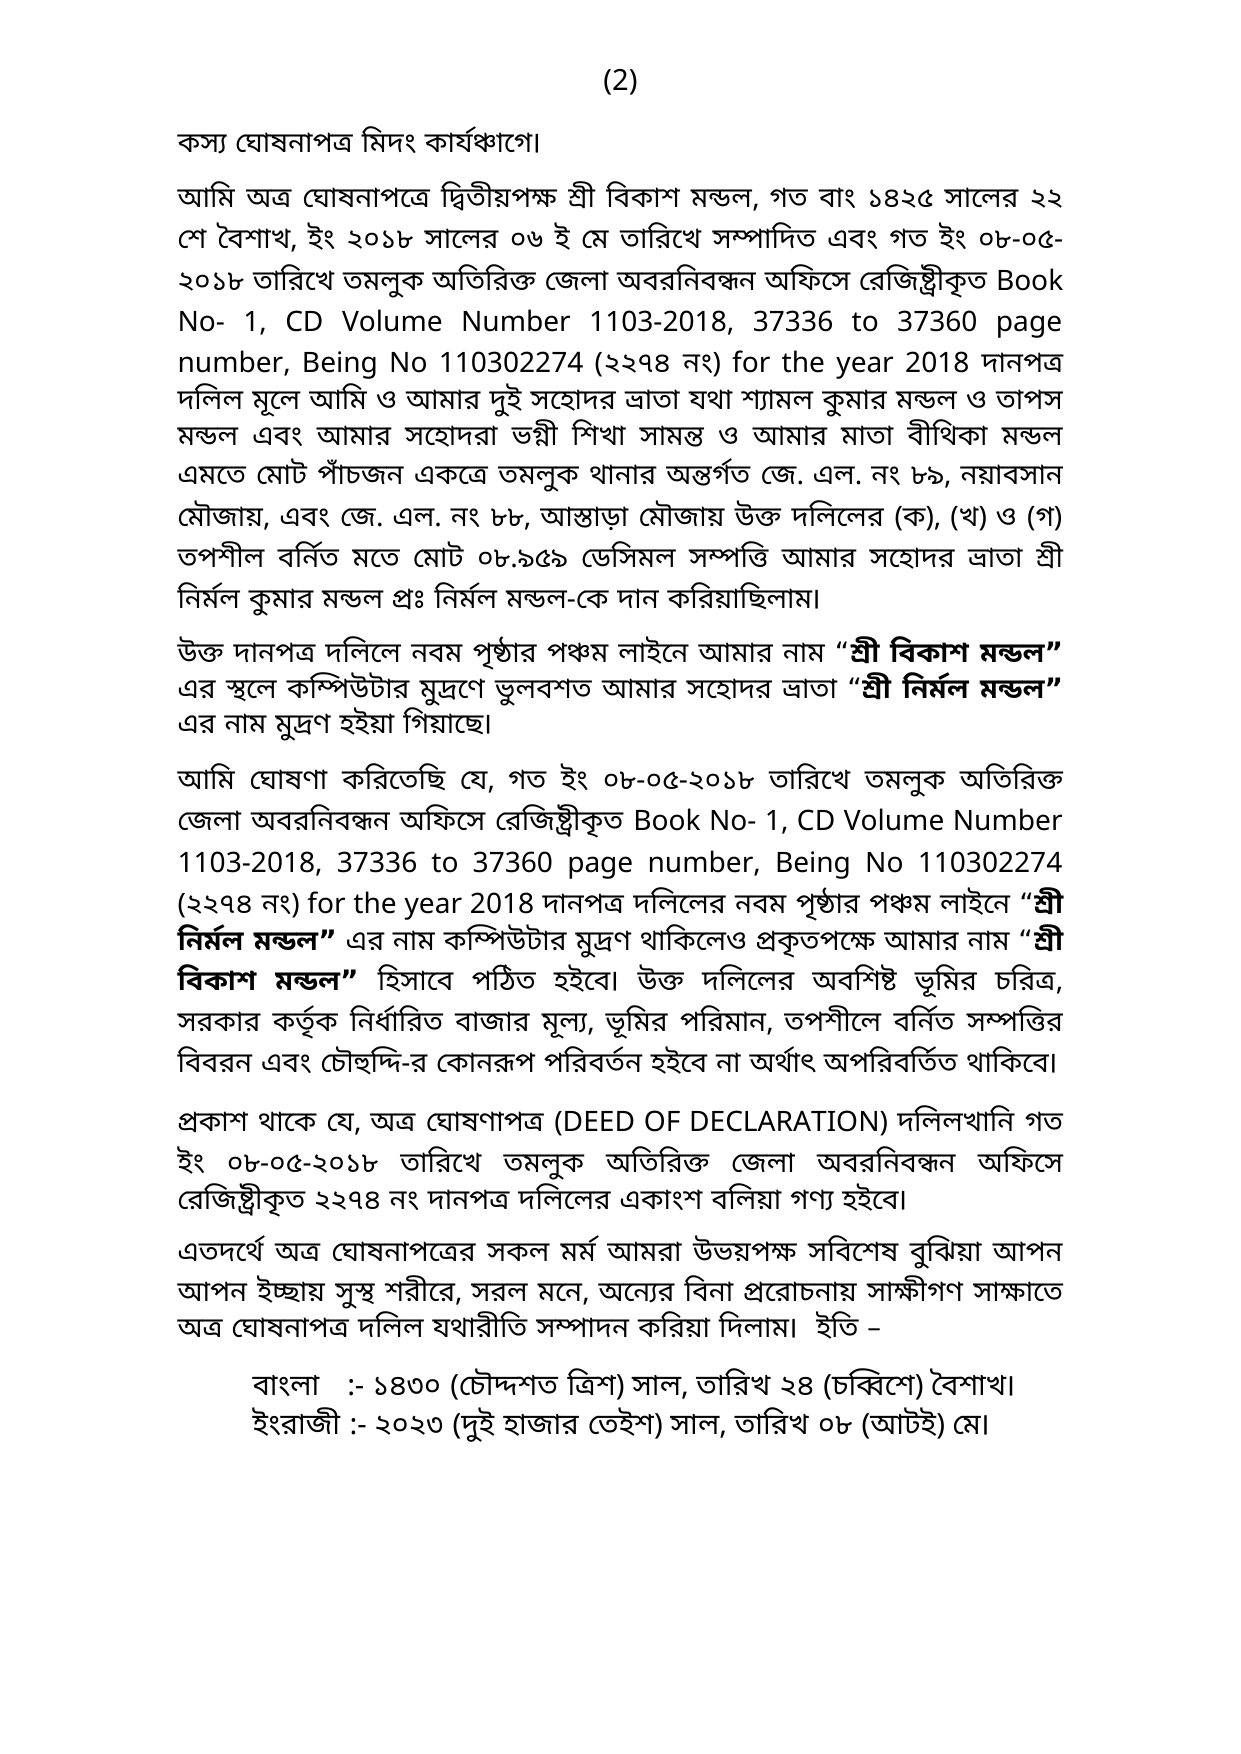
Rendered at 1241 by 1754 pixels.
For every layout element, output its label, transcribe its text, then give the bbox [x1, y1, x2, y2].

text প্রকাশ থাকে যে, অত্র ঘোষণাপত্র (DEED OF DECLARATION) দলিলখানি গত ইং ০৮-০৫-২০১৮ তারিখে তমলুক অতিরিক্ত জেলা অবরনিবন্ধন অফিসে রেজিষ্ট্রীকৃত ২২৭৪ নং দানপত্র দলিলের একাংশ বলিয়া গণ্য হইবে। [177, 1101, 1063, 1216]
text এতদর্থে অত্র ঘোষনাপত্রের সকল মর্ম আমরা উভয়পক্ষ সবিশেষ বুঝিয়া আপন আপন ইচ্ছায় সুস্থ শরীরে, সরল মনে, অন্যের বিনা প্ররোচনায় সাক্ষীগণ সাক্ষাতে অত্র ঘোষনাপত্র দলিল যথারীতি সম্পাদন করিয়া দিলাম। ইতি – [177, 1235, 1063, 1344]
text বাংলা :- ১৪৩০ (চৌদ্দশত ত্রিশ) সাল, তারিখ ২৪ (চব্বিশে) বৈশাখ। [252, 1364, 1063, 1403]
text উক্ত দানপত্র দলিলে নবম পৃষ্ঠার পঞ্চম লাইনে আমার নাম “শ্রী বিকাশ মন্ডল” এর স্থলে কম্পিউটার মুদ্রণে ভুলবশত আমার সহোদর ভ্রাতা “শ্রী নির্মল মন্ডল” এর নাম মুদ্রণ হইয়া গিয়াছে। [177, 637, 1063, 740]
text আমি ঘোষণা করিতেছি যে, গত ইং ০৮-০৫-২০১৮ তারিখে তমলুক অতিরিক্ত জেলা অবরনিবন্ধন অফিসে রেজিষ্ট্রীকৃত Book No- 1, CD Volume Number 1103-2018, 37336 to 37360 page number, Being No 110302274 (২২৭৪ নং) for the year 2018 দানপত্র দলিলের নবম পৃষ্ঠার পঞ্চম লাইনে “শ্রী নির্মল মন্ডল” এর নাম কম্পিউটার মুদ্রণ থাকিলেও প্রকৃতপক্ষে আমার নাম “শ্রী বিকাশ মন্ডল” হিসাবে পঠিত হইবে। উক্ত দলিলের অবশিষ্ট ভূমির চরিত্র, সরকার কর্তৃক নির্ধারিত বাজার মূল্য, ভূমির পরিমান, তপশীলে বর্নিত সম্পত্তির বিবরন এবং চৌহুদ্দি-র কোনরূপ পরিবর্তন হইবে না অর্থাৎ অপরিবর্তিত থাকিবে। [177, 759, 1063, 1081]
text আমি অত্র ঘোষনাপত্রে দ্বিতীয়পক্ষ শ্রী বিকাশ মন্ডল, গত বাং ১৪২৫ সালের ২২ শে বৈশাখ, ইং ২০১৮ সালের ০৬ ই মে তারিখে সম্পাদিত এবং গত ইং ০৮-০৫-২০১৮ তারিখে তমলুক অতিরিক্ত জেলা অবরনিবন্ধন অফিসে রেজিষ্ট্রীকৃত Book No- 1, CD Volume Number 1103-2018, 37336 to 37360 page number, Being No 110302274 (২২৭৪ নং) for the year 2018 দানপত্র দলিল মূলে আমি ও আমার দুই সহোদর ভ্রাতা যথা শ্যামল কুমার মন্ডল ও তাপস মন্ডল এবং আমার সহোদরা ভগ্নী শিখা সামন্ত ও আমার মাতা বীথিকা মন্ডল এমতে মোট পাঁচজন একত্রে তমলুক থানার অন্তর্গত জে. এল. নং ৮৯, নয়াবসান মৌজায়, এবং জে. এল. নং ৮৮, আস্তাড়া মৌজায় উক্ত দলিলের (ক), (খ) ও (গ) তপশীল বর্নিত মতে মোট ০৮.৯৫৯ ডেসিমল সম্পত্তি আমার সহোদর ভ্রাতা শ্রী নির্মল কুমার মন্ডল প্রঃ নির্মল মন্ডল-কে দান করিয়াছিলাম। [177, 177, 1063, 617]
text কস্য ঘোষনাপত্র মিদং কার্যঞ্চাগে। [177, 127, 1063, 159]
text ইংরাজী :- ২০২৩ (দুই হাজার তেইশ) সাল, তারিখ ০৮ (আটই) মে। [177, 1403, 1063, 1443]
